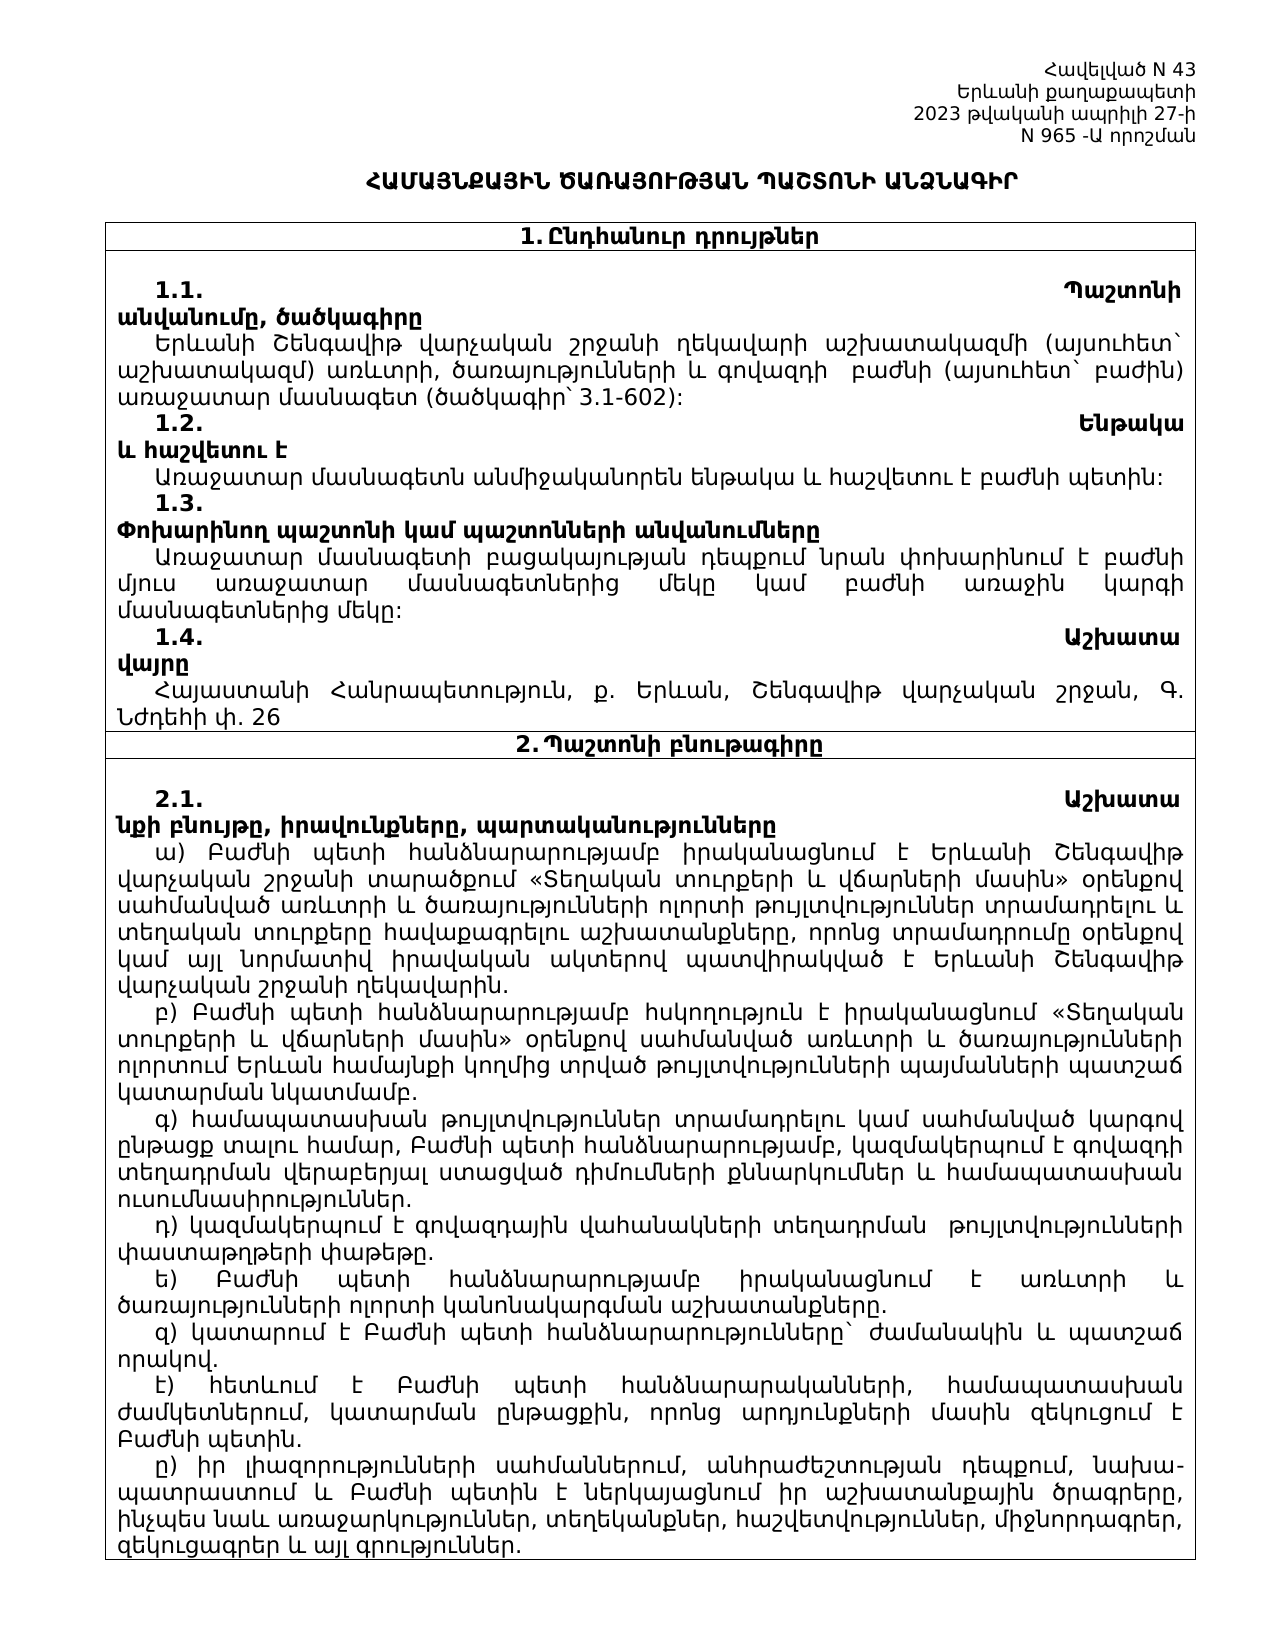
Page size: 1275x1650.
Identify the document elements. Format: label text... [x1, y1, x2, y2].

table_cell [106, 759, 1195, 1559]
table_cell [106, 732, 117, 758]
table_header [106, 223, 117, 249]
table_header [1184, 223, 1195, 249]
text Երևանի քաղաքապետի [150, 81, 1196, 103]
text 2023 թվականի ապրիլի 27-ի [150, 103, 1196, 125]
table_cell Պաշտոնի անվանումը, ծածկագիրը Երևանի Շենգավիթ վարչական շրջանի ղեկավարի աշխատակազմի (այսուհետ` աշխատակազմ) առևտրի, ծառայությունների և գովազդի բաժնի (այսուհետ` բաժին) առաջատար մասնագետ (ծածկագիր՝ 3.1-602): Ենթակա և հաշվետու է Առաջատար մասնագետն անմիջականորեն ենթակա և հաշվետու է բաժնի պետին: Փոխարինող պաշտոնի կամ պաշտոնների անվանումները Առաջատար մասնագետի բացակայության դեպքում նրան փոխարինում է բաժնի մյուս առաջատար մասնագետներից մեկը կամ բաժնի առաջին կարգի մասնագետներից մեկը: Աշխատավայրը Հայաստանի Հանրապետություն, ք. Երևան, Շենգավիթ վարչական շրջան, Գ. Նժդեհի փ. 26 [106, 251, 1195, 731]
text N 965 -Ա որոշման [150, 125, 1196, 147]
text Հավելված N 43 [150, 59, 1196, 81]
text ՀԱՄԱՅՆՔԱՅԻՆ ԾԱՌԱՅՈՒԹՅԱՆ ՊԱՇՏՈՆԻ ԱՆՁՆԱԳԻՐ [150, 168, 1196, 195]
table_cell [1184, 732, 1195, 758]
